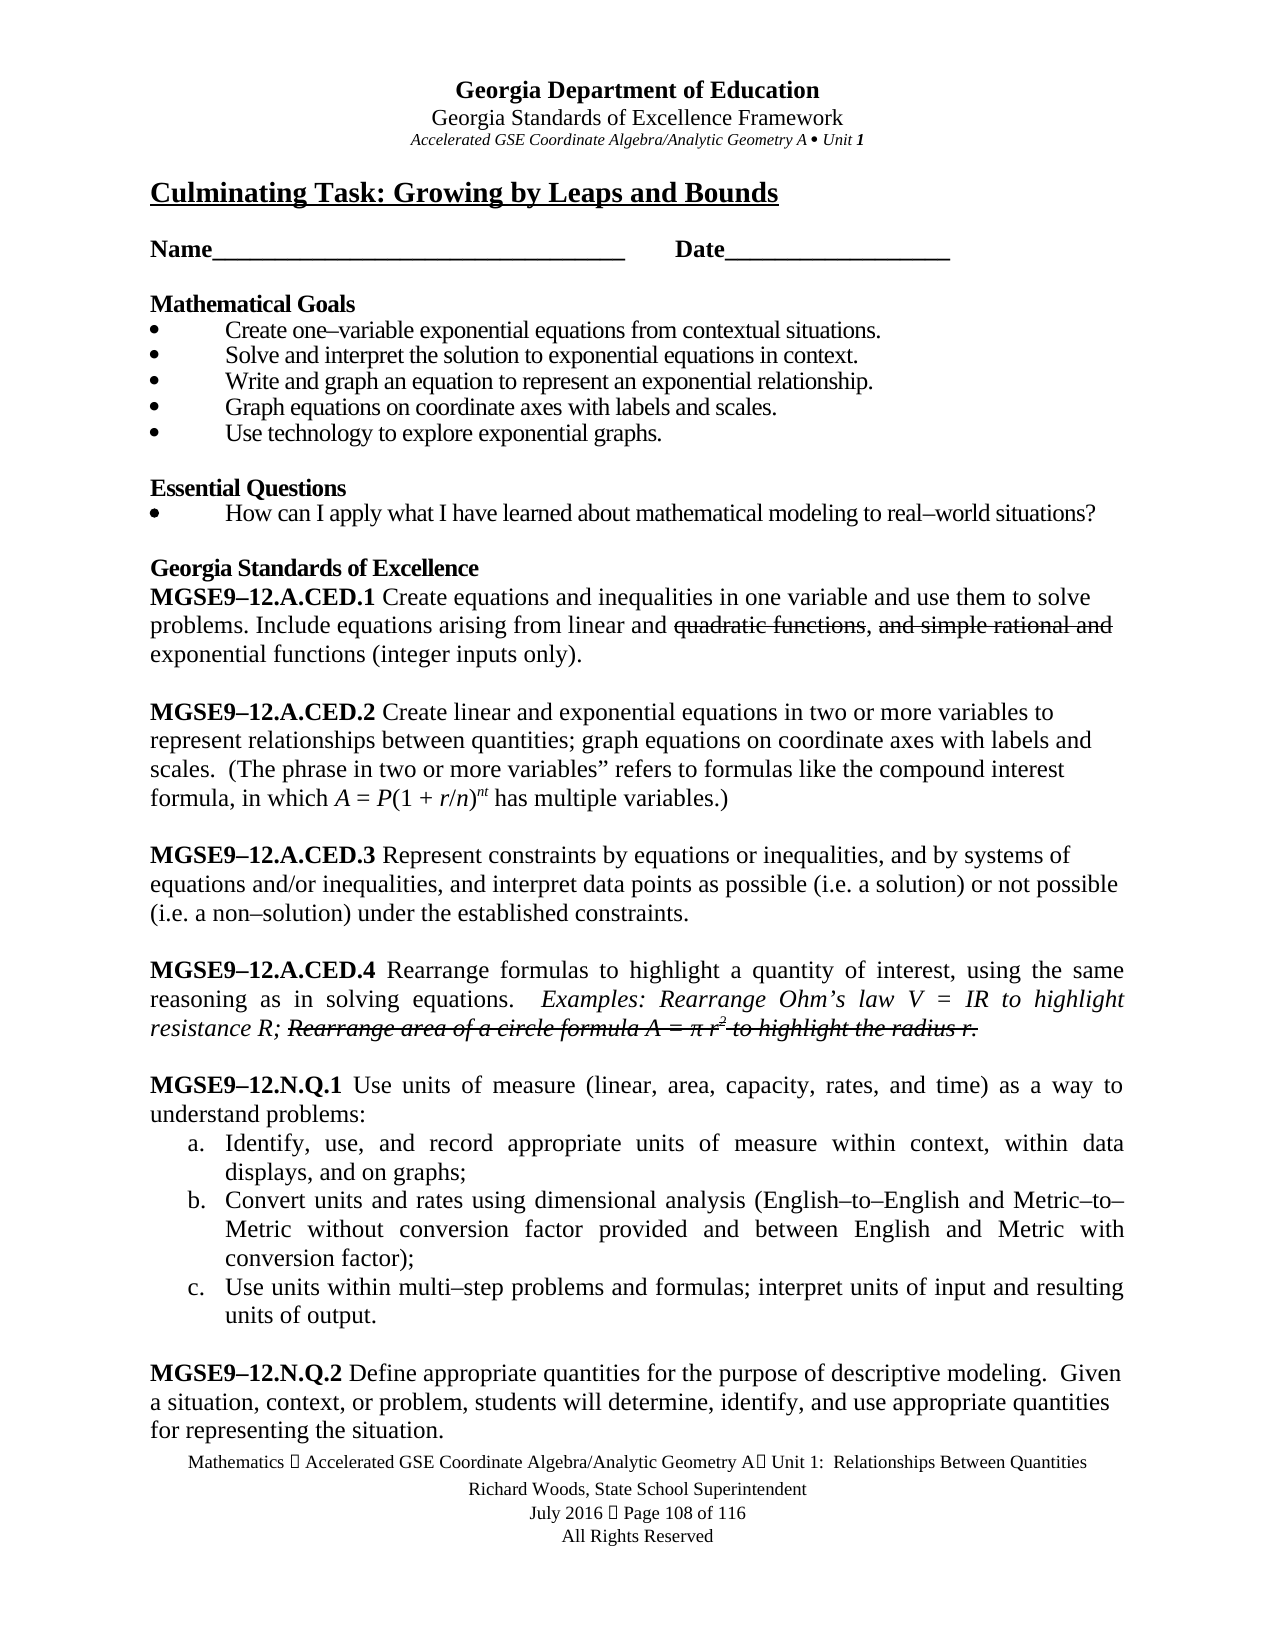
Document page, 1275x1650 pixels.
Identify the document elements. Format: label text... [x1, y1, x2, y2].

text Mathematical Goals [150, 292, 1125, 317]
text Essential Questions [150, 475, 1125, 501]
list Create one–variable exponential equations from contextual situations. [150, 317, 1125, 343]
list Use units within multi–step problems and formulas; interpret units of input and resulting units of output. [187, 1272, 1125, 1329]
text MGSE9–12.A.CED.2 Create linear and exponential equations in two or more variables to represent relationships between quantities; graph equations on coordinate axes with labels and scales. (The phrase in two or more variables” refers to formulas like the compound interest formula, in which A = P(1 + r/n)nt has multiple variables.) [150, 697, 1125, 812]
text Georgia Standards of Excellence [150, 556, 1125, 582]
list Graph equations on coordinate axes with labels and scales. [150, 395, 1125, 421]
text MGSE9–12.N.Q.1 Use units of measure (linear, area, capacity, rates, and time) as a way to understand problems: [150, 1070, 1125, 1128]
list Use technology to explore exponential graphs. [150, 421, 1125, 447]
list Convert units and rates using dimensional analysis (English–to–English and Metric–to–Metric without conversion factor provided and between English and Metric with conversion factor); [187, 1185, 1125, 1272]
text MGSE9–12.A.CED.4 Rearrange formulas to highlight a quantity of interest, using the same reasoning as in solving equations. Examples: Rearrange Ohm’s law V = IR to highlight resistance R; Rearrange area of a circle formula A = π r2 to highlight the radius r. [150, 955, 1125, 1042]
list Solve and interpret the solution to exponential equations in context. [150, 343, 1125, 369]
list Write and graph an equation to represent an exponential relationship. [150, 369, 1125, 395]
list Identify, use, and record appropriate units of measure within context, within data displays, and on graphs; [187, 1128, 1125, 1185]
text Name_________________________________ Date__________________ [150, 237, 1125, 263]
text MGSE9–12.A.CED.1 Create equations and inequalities in one variable and use them to solve problems. Include equations arising from linear and quadratic functions, and simple rational and exponential functions (integer inputs only). [150, 582, 1125, 668]
text MGSE9–12.A.CED.3 Represent constraints by equations or inequalities, and by systems of equations and/or inequalities, and interpret data points as possible (i.e. a solution) or not possible (i.e. a non–solution) under the established constraints. [150, 840, 1125, 927]
text MGSE9–12.N.Q.2 Define appropriate quantities for the purpose of descriptive modeling. Given a situation, context, or problem, students will determine, identify, and use appropriate quantities for representing the situation. [150, 1358, 1125, 1444]
text Culminating Task: Growing by Leaps and Bounds [150, 178, 1125, 208]
list How can I apply what I have learned about mathematical modeling to real–world situations? [150, 501, 1125, 527]
